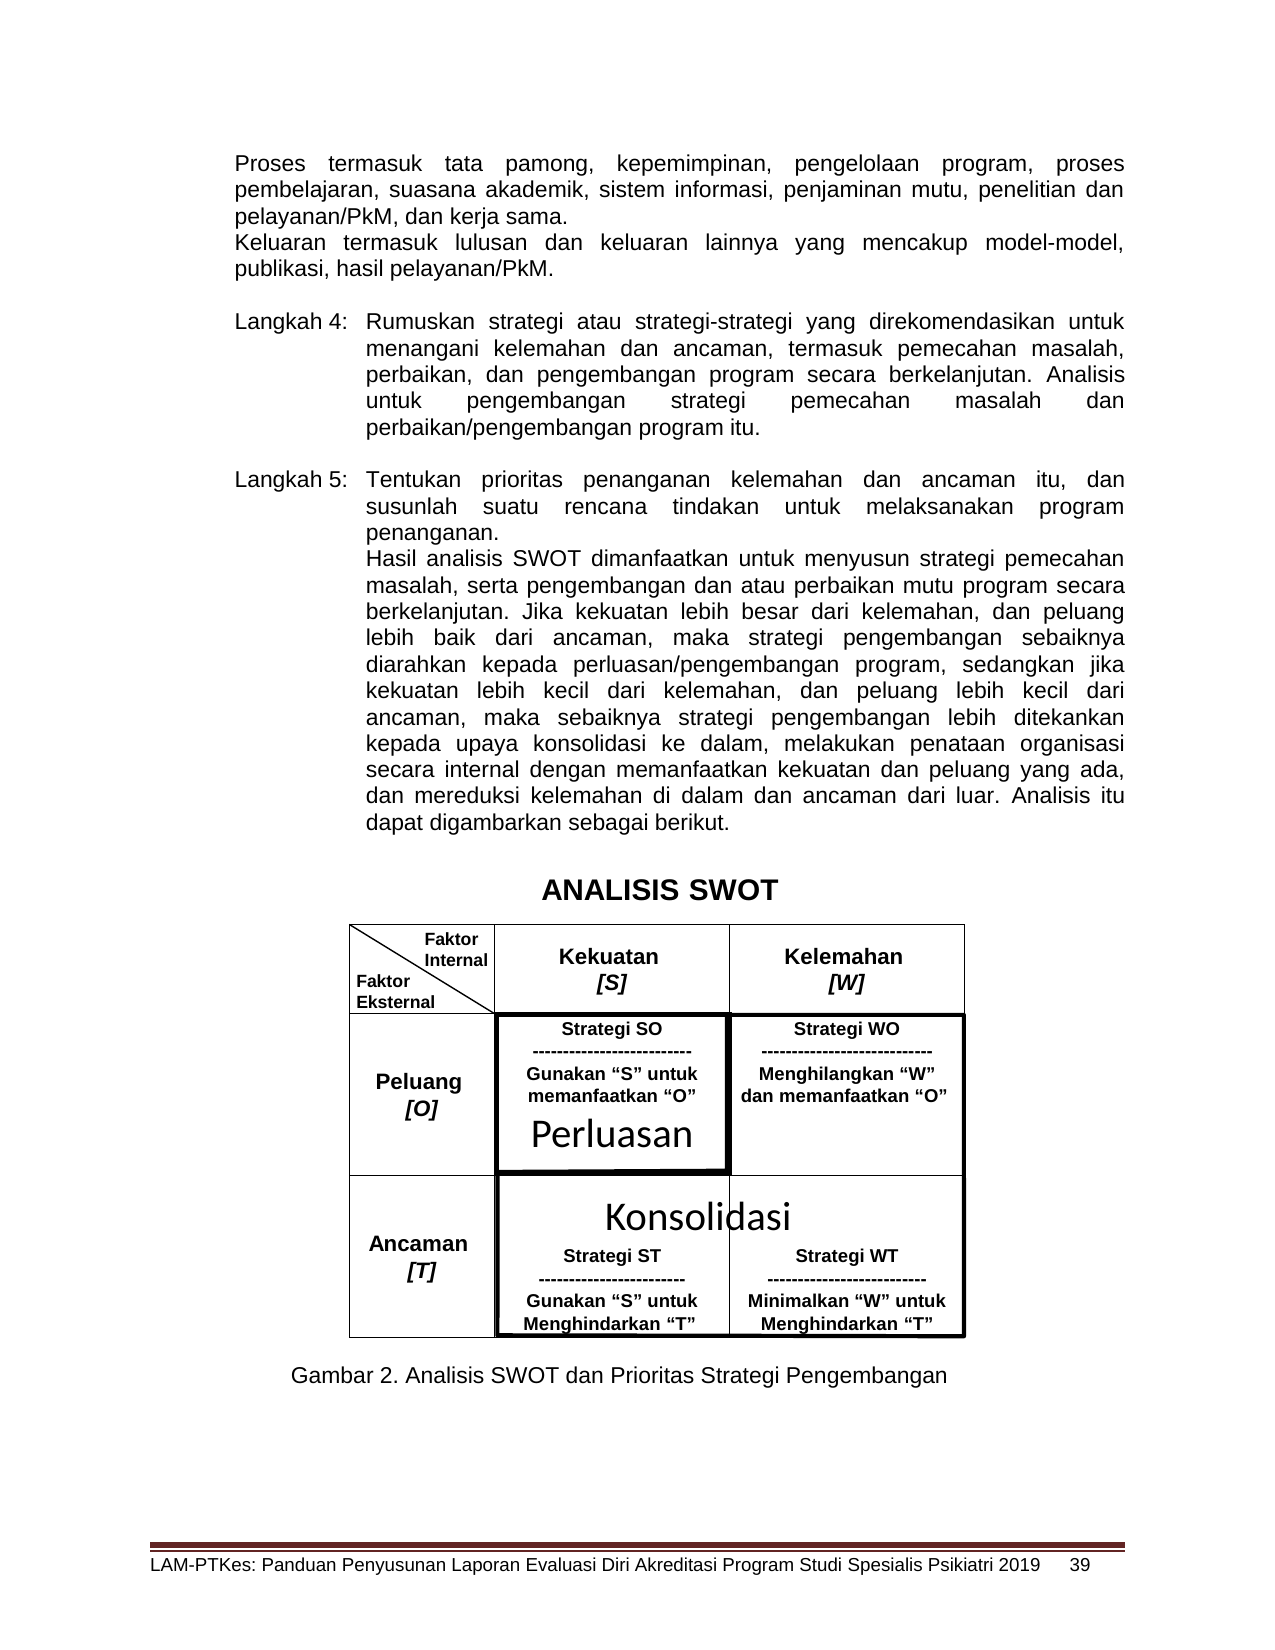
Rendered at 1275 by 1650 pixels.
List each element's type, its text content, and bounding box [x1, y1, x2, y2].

text Keluaran termasuk lulusan dan keluaran lainnya yang mencakup model-model, publikasi, hasil pelayanan/PkM. [234, 229, 1125, 282]
text Langkah 4: Rumuskan strategi atau strategi-strategi yang direkomendasikan untuk menangani kelemahan dan ancaman, termasuk pemecahan masalah, perbaikan, dan pengembangan program secara berkelanjutan. Analisis untuk pengembangan strategi pemecahan masalah dan perbaikan/pengembangan program itu. [234, 308, 1125, 440]
text Langkah 5: Tentukan prioritas penanganan kelemahan dan ancaman itu, dan susunlah suatu rencana tindakan untuk melaksanakan program penanganan. [234, 466, 1125, 545]
text Proses termasuk tata pamong, kepemimpinan, pengelolaan program, proses pembelajaran, suasana akademik, sistem informasi, penjaminan mutu, penelitian dan pelayanan/PkM, dan kerja sama. [234, 150, 1125, 229]
text Gambar 2. Analisis SWOT dan Prioritas Strategi Pengembangan [291, 835, 1125, 1388]
text Hasil analisis SWOT dimanfaatkan untuk menyusun strategi pemecahan masalah, serta pengembangan dan atau perbaikan mutu program secara berkelanjutan. Jika kekuatan lebih besar dari kelemahan, dan peluang lebih baik dari ancaman, maka strategi pengembangan sebaiknya diarahkan kepada perluasan/pengembangan program, sedangkan jika kekuatan lebih kecil dari kelemahan, dan peluang lebih kecil dari ancaman, maka sebaiknya strategi pengembangan lebih ditekankan kepada upaya konsolidasi ke dalam, melakukan penataan organisasi secara internal dengan memanfaatkan kekuatan dan peluang yang ada, dan mereduksi kelemahan di dalam dan ancaman dari luar. Analisis itu dapat digambarkan sebagai berikut. [366, 545, 1125, 835]
